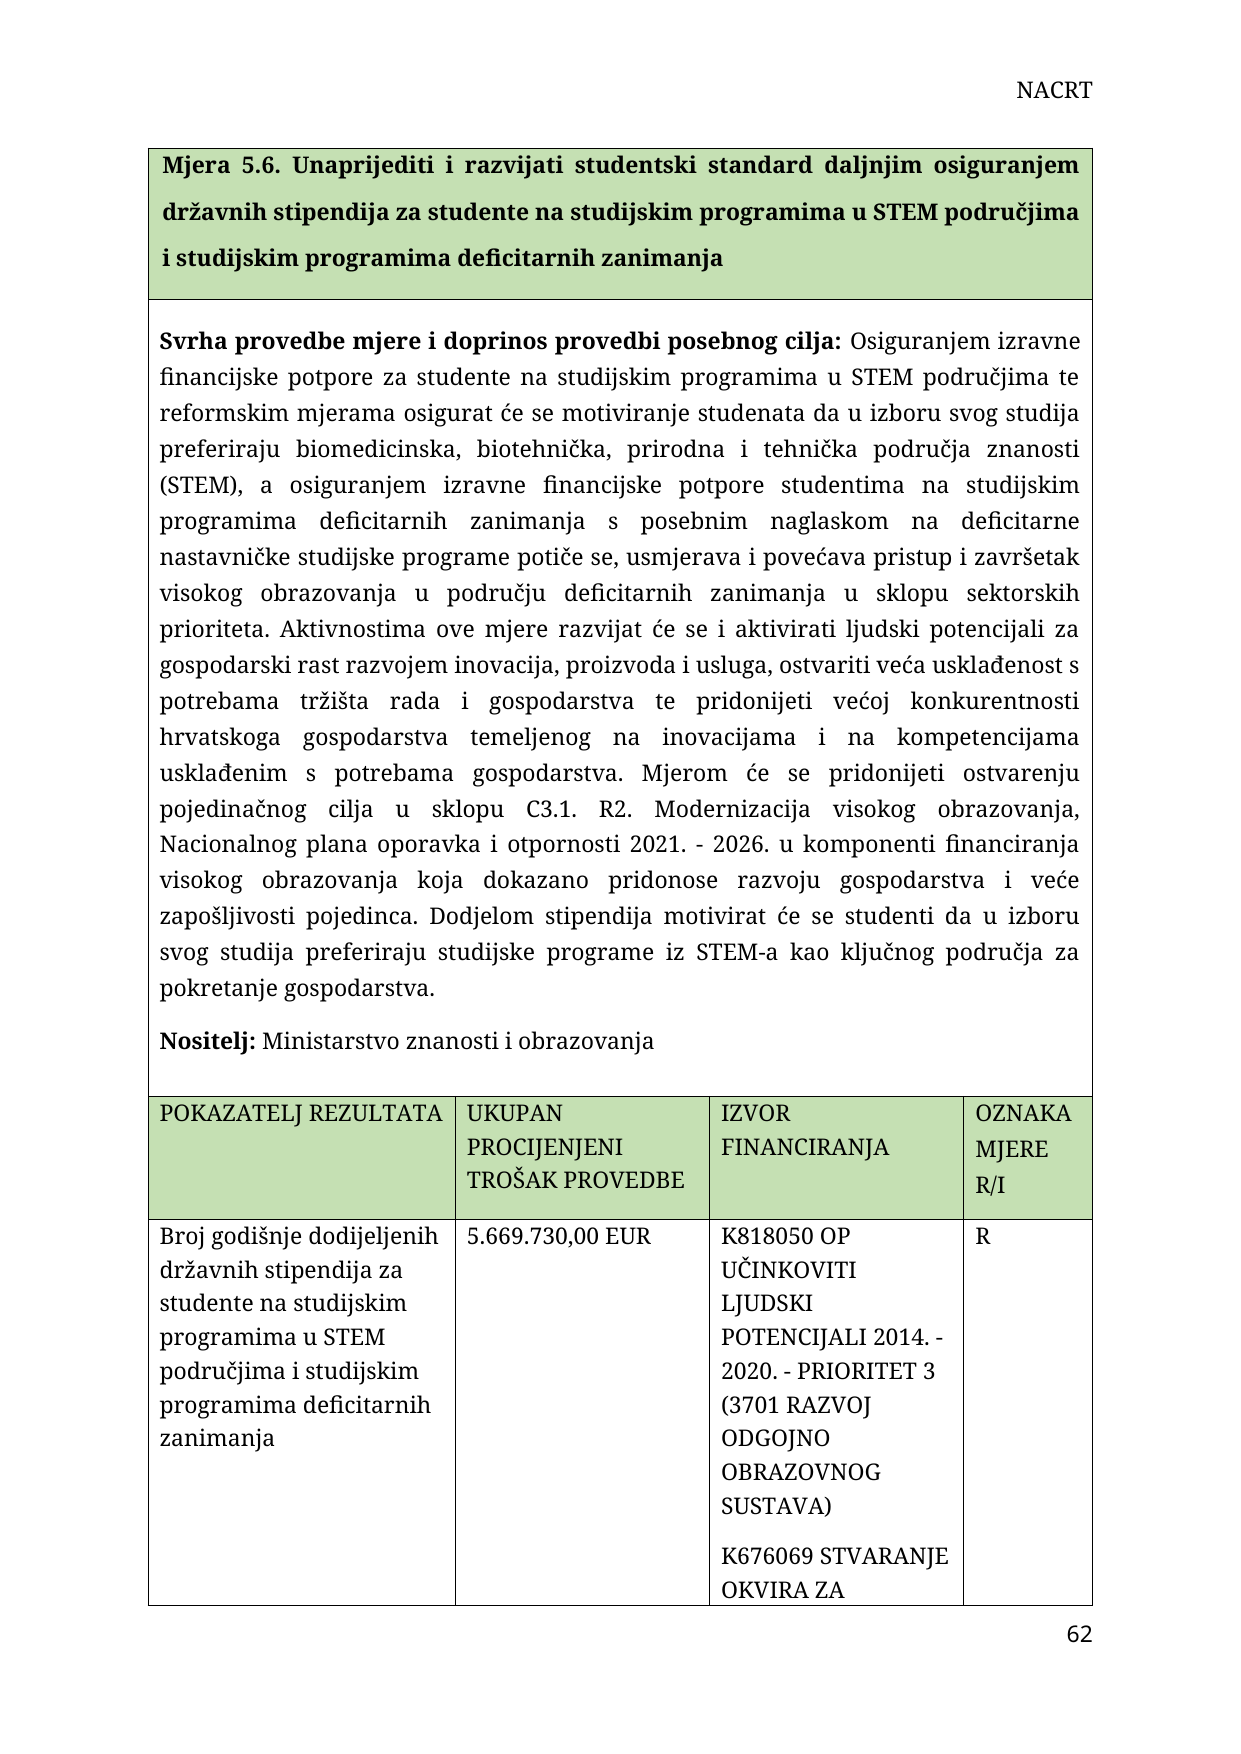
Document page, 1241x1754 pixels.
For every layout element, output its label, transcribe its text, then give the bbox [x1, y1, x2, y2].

table_cell 5.669.730,00 EUR [456, 1220, 709, 1605]
table_cell POKAZATELJ REZULTATA [149, 1097, 455, 1219]
table_cell IZVOR FINANCIRANJA [710, 1097, 963, 1219]
table_header Mjera 5.6. Unaprijediti i razvijati studentski standard daljnjim osiguranjem državnih stipendija za studente na studijskim programima u STEM područjima i studijskim programima deficitarnih zanimanja [149, 149, 1092, 299]
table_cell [149, 1220, 455, 1605]
table_cell R [964, 1220, 1092, 1605]
table_cell Svrha provedbe mjere i doprinos provedbi posebnog cilja: Osiguranjem izravne financijske potpore za studente na studijskim programima u STEM područjima te reformskim mjerama osigurat će se motiviranje studenata da u izboru svog studija preferiraju biomedicinska, biotehnička, prirodna i tehnička područja znanosti (STEM), a osiguranjem izravne financijske potpore studentima na studijskim programima deficitarnih zanimanja s posebnim naglaskom na deficitarne nastavničke studijske programe potiče se, usmjerava i povećava pristup i završetak visokog obrazovanja u području deficitarnih zanimanja u sklopu sektorskih prioriteta. Aktivnostima ove mjere razvijat će se i aktivirati ljudski potencijali za gospodarski rast razvojem inovacija, proizvoda i usluga, ostvariti veća usklađenost s potrebama tržišta rada i gospodarstva te pridonijeti većoj konkurentnosti hrvatskoga gospodarstva temeljenog na inovacijama i na kompetencijama usklađenim s potrebama gospodarstva. Mjerom će se pridonijeti ostvarenju pojedinačnog cilja u sklopu C3.1. R2. Modernizacija visokog obrazovanja, Nacionalnog plana oporavka i otpornosti 2021. - 2026. u komponenti financiranja visokog obrazovanja koja dokazano pridonose razvoju gospodarstva i veće zapošljivosti pojedinca. Dodjelom stipendija motivirat će se studenti da u izboru svog studija preferiraju studijske programe iz STEM-a kao ključnog područja za pokretanje gospodarstva. Nositelj: Ministarstvo znanosti i obrazovanja [149, 300, 1092, 1096]
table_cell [710, 1220, 963, 1605]
table_cell UKUPAN PROCIJENJENI TROŠAK PROVEDBE [456, 1097, 709, 1219]
table_cell OZNAKA MJERE R/I [964, 1097, 1092, 1219]
